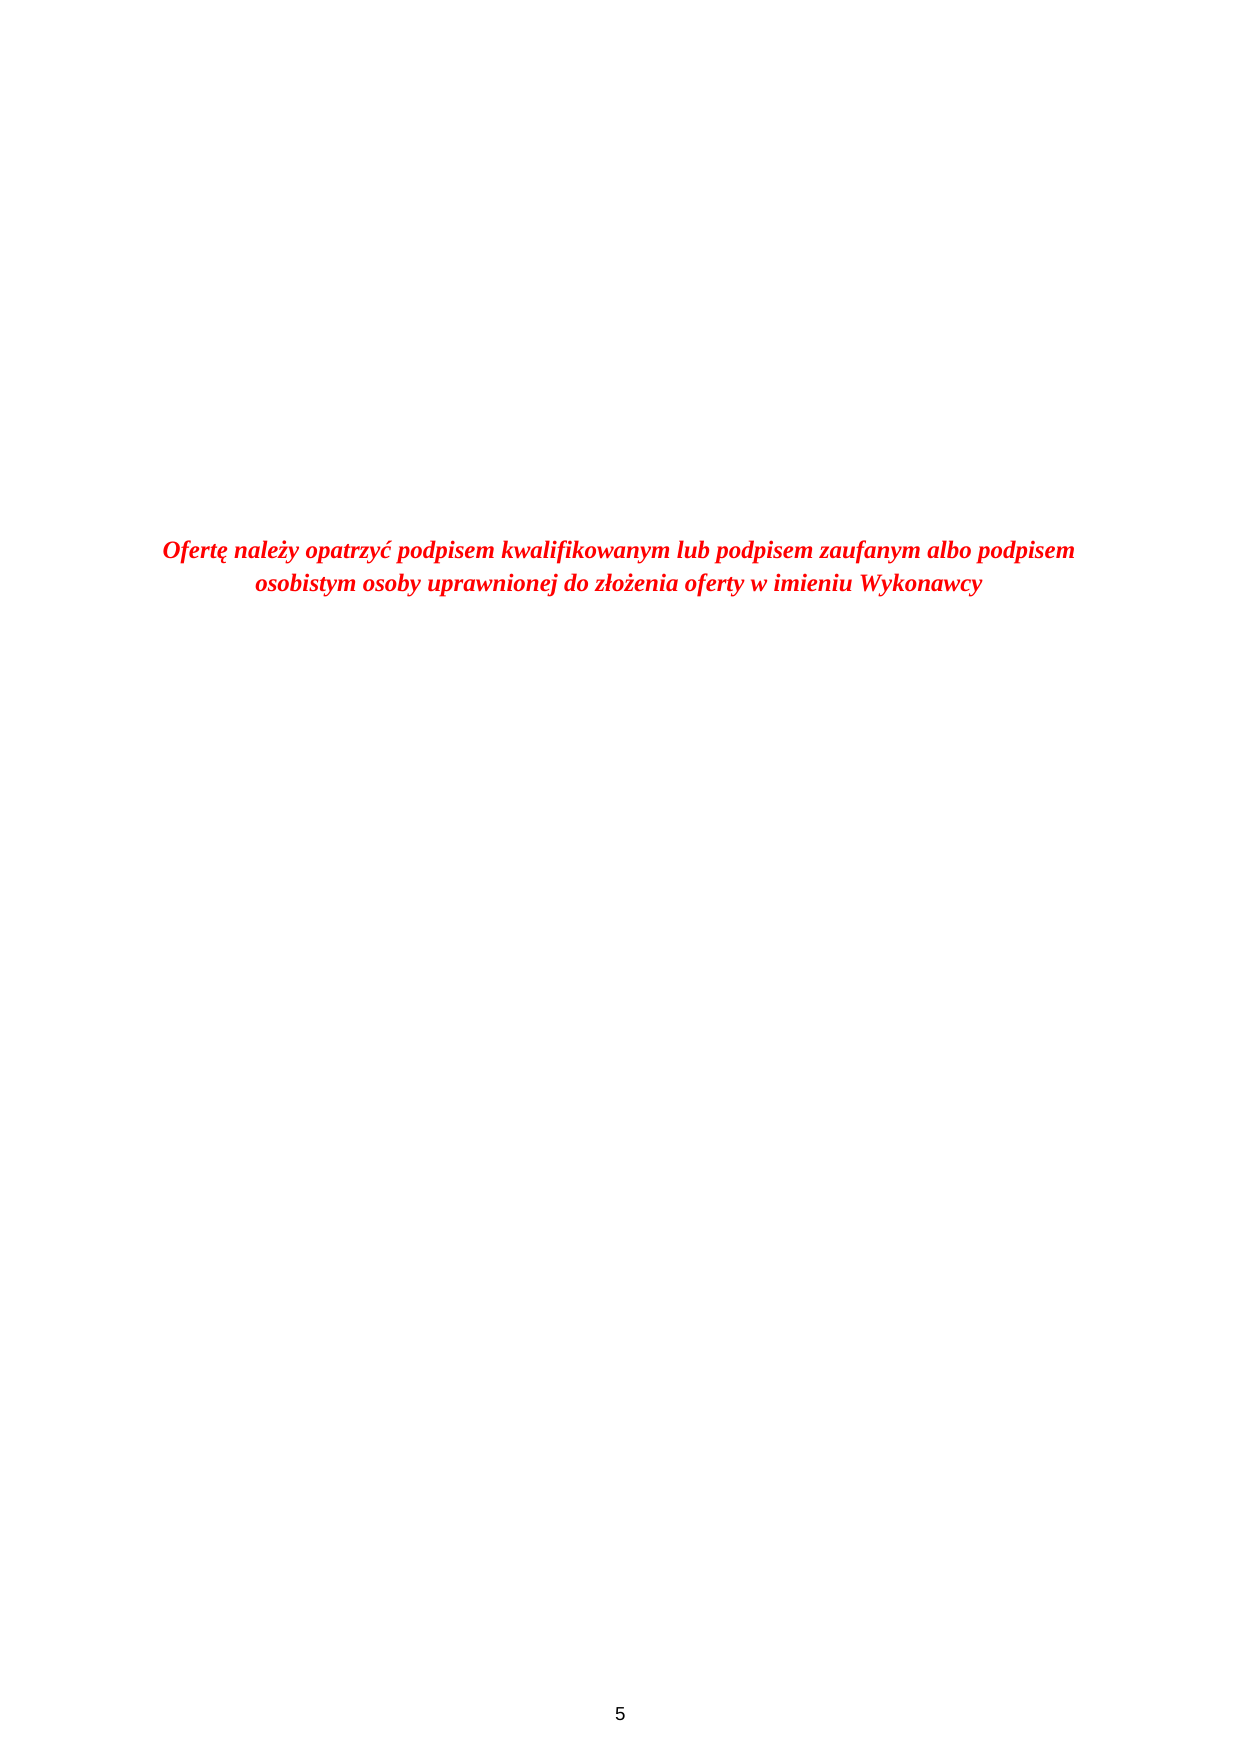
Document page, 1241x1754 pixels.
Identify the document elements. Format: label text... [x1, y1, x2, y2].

text Ofertę należy opatrzyć podpisem kwalifikowanym lub podpisem zaufanym albo podpisem osobistym osoby uprawnionej do złożenia oferty w imieniu Wykonawcy [148, 535, 1093, 597]
